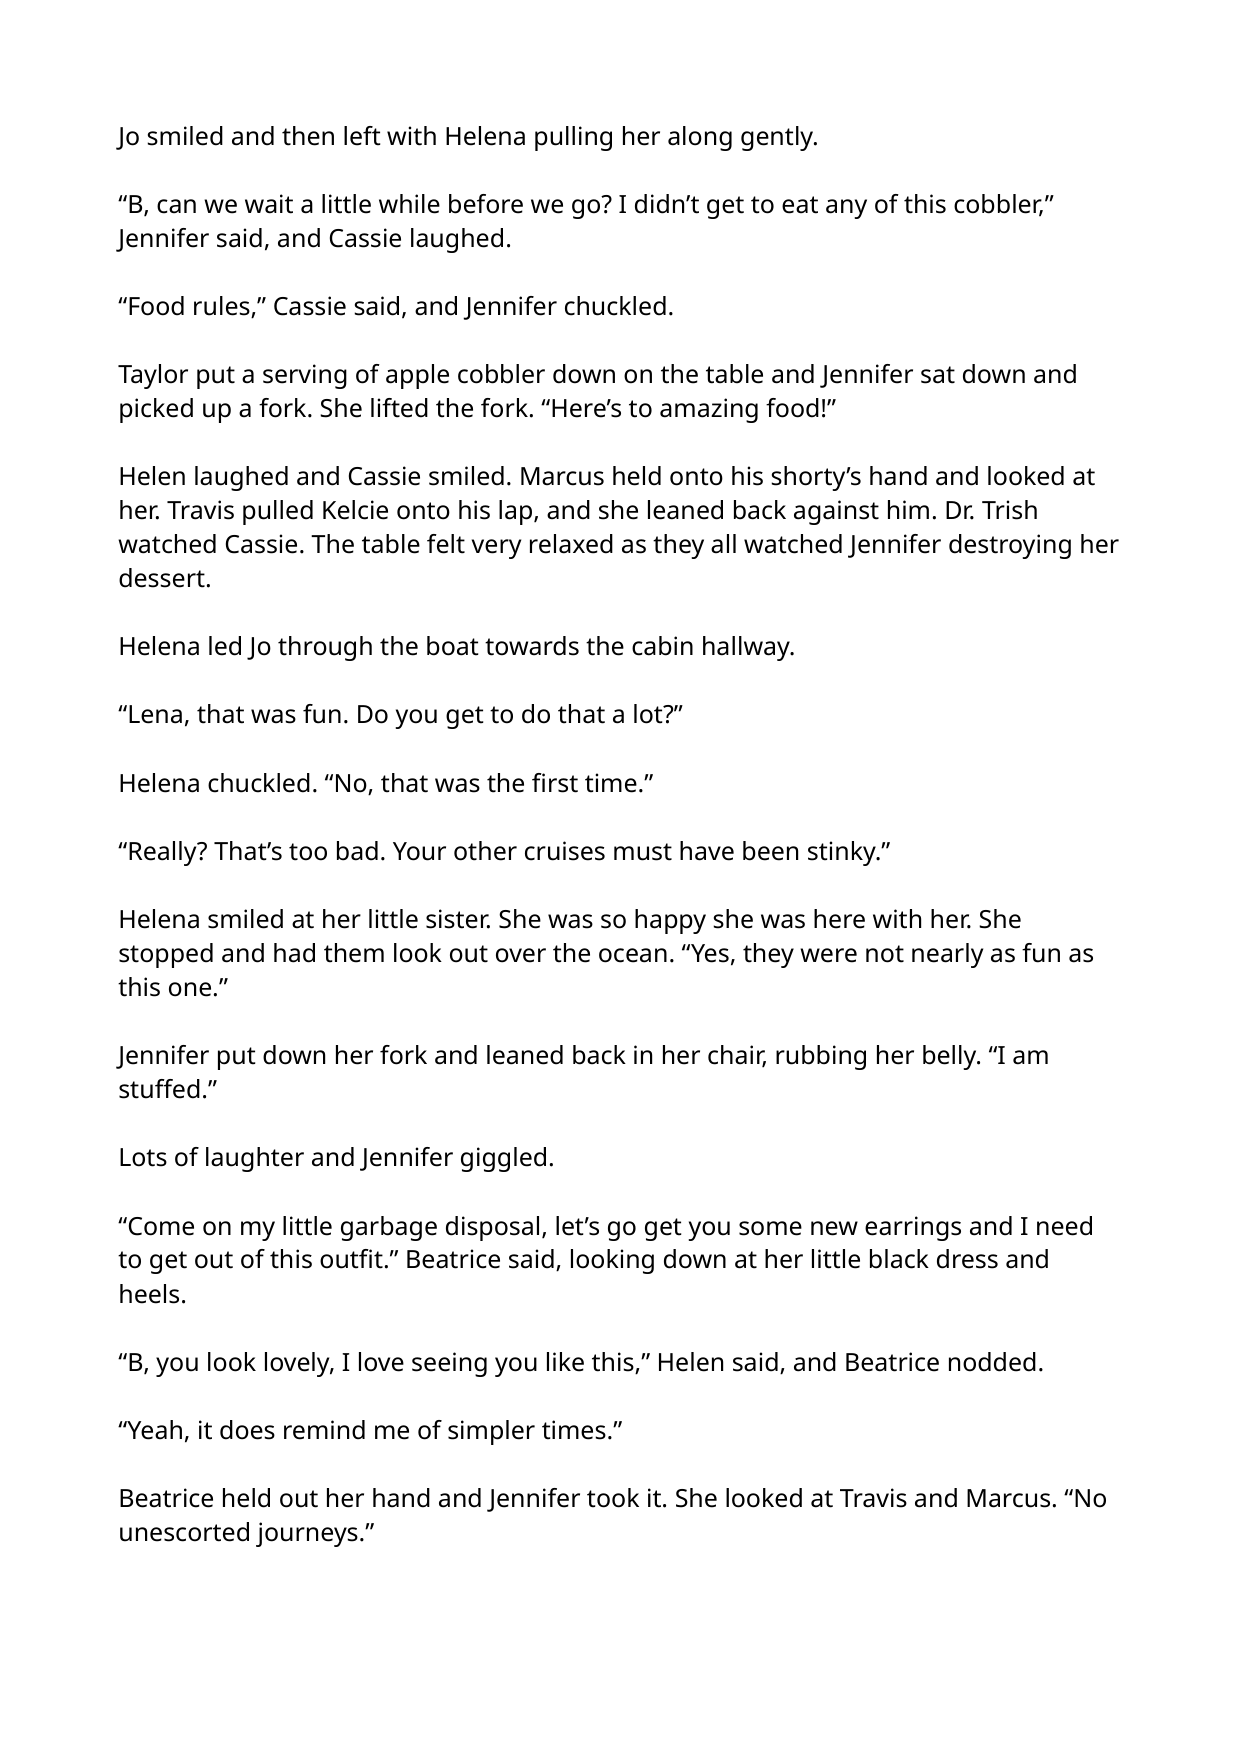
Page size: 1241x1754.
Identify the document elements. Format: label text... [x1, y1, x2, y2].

text “Come on my little garbage disposal, let’s go get you some new earrings and I need to get out of this outfit.” Beatrice said, looking down at her little black dress and heels. [118, 1208, 1122, 1310]
text Taylor put a serving of apple cobbler down on the table and Jennifer sat down and picked up a fork. She lifted the fork. “Here’s to amazing food!” [118, 357, 1122, 425]
text Helena smiled at her little sister. She was so happy she was here with her. She stopped and had them look out over the ocean. “Yes, they were not nearly as fun as this one.” [118, 902, 1122, 1004]
text Beatrice held out her hand and Jennifer took it. She looked at Travis and Marcus. “No unescorted journeys.” [118, 1481, 1122, 1549]
text Helena chuckled. “No, that was the first time.” [118, 765, 1122, 799]
text “B, you look lovely, I love seeing you like this,” Helen said, and Beatrice nodded. [118, 1344, 1122, 1378]
text “Really? That’s too bad. Your other cruises must have been stinky.” [118, 833, 1122, 867]
text Lots of laughter and Jennifer giggled. [118, 1140, 1122, 1174]
text “Yeah, it does remind me of simpler times.” [118, 1412, 1122, 1447]
text “Food rules,” Cassie said, and Jennifer chuckled. [118, 288, 1122, 322]
text Helen laughed and Cassie smiled. Marcus held onto his shorty’s hand and looked at her. Travis pulled Kelcie onto his lap, and she leaned back against him. Dr. Trish watched Cassie. The table felt very relaxed as they all watched Jennifer destroying her dessert. [118, 459, 1122, 595]
text “Lena, that was fun. Do you get to do that a lot?” [118, 697, 1122, 731]
text Jennifer put down her fork and leaned back in her chair, rubbing her belly. “I am stuffed.” [118, 1038, 1122, 1106]
text Jo smiled and then left with Helena pulling her along gently. [118, 118, 1122, 152]
text Helena led Jo through the boat towards the cabin hallway. [118, 629, 1122, 663]
text “B, can we wait a little while before we go? I didn’t get to eat any of this cobbler,” Jennifer said, and Cassie laughed. [118, 186, 1122, 254]
